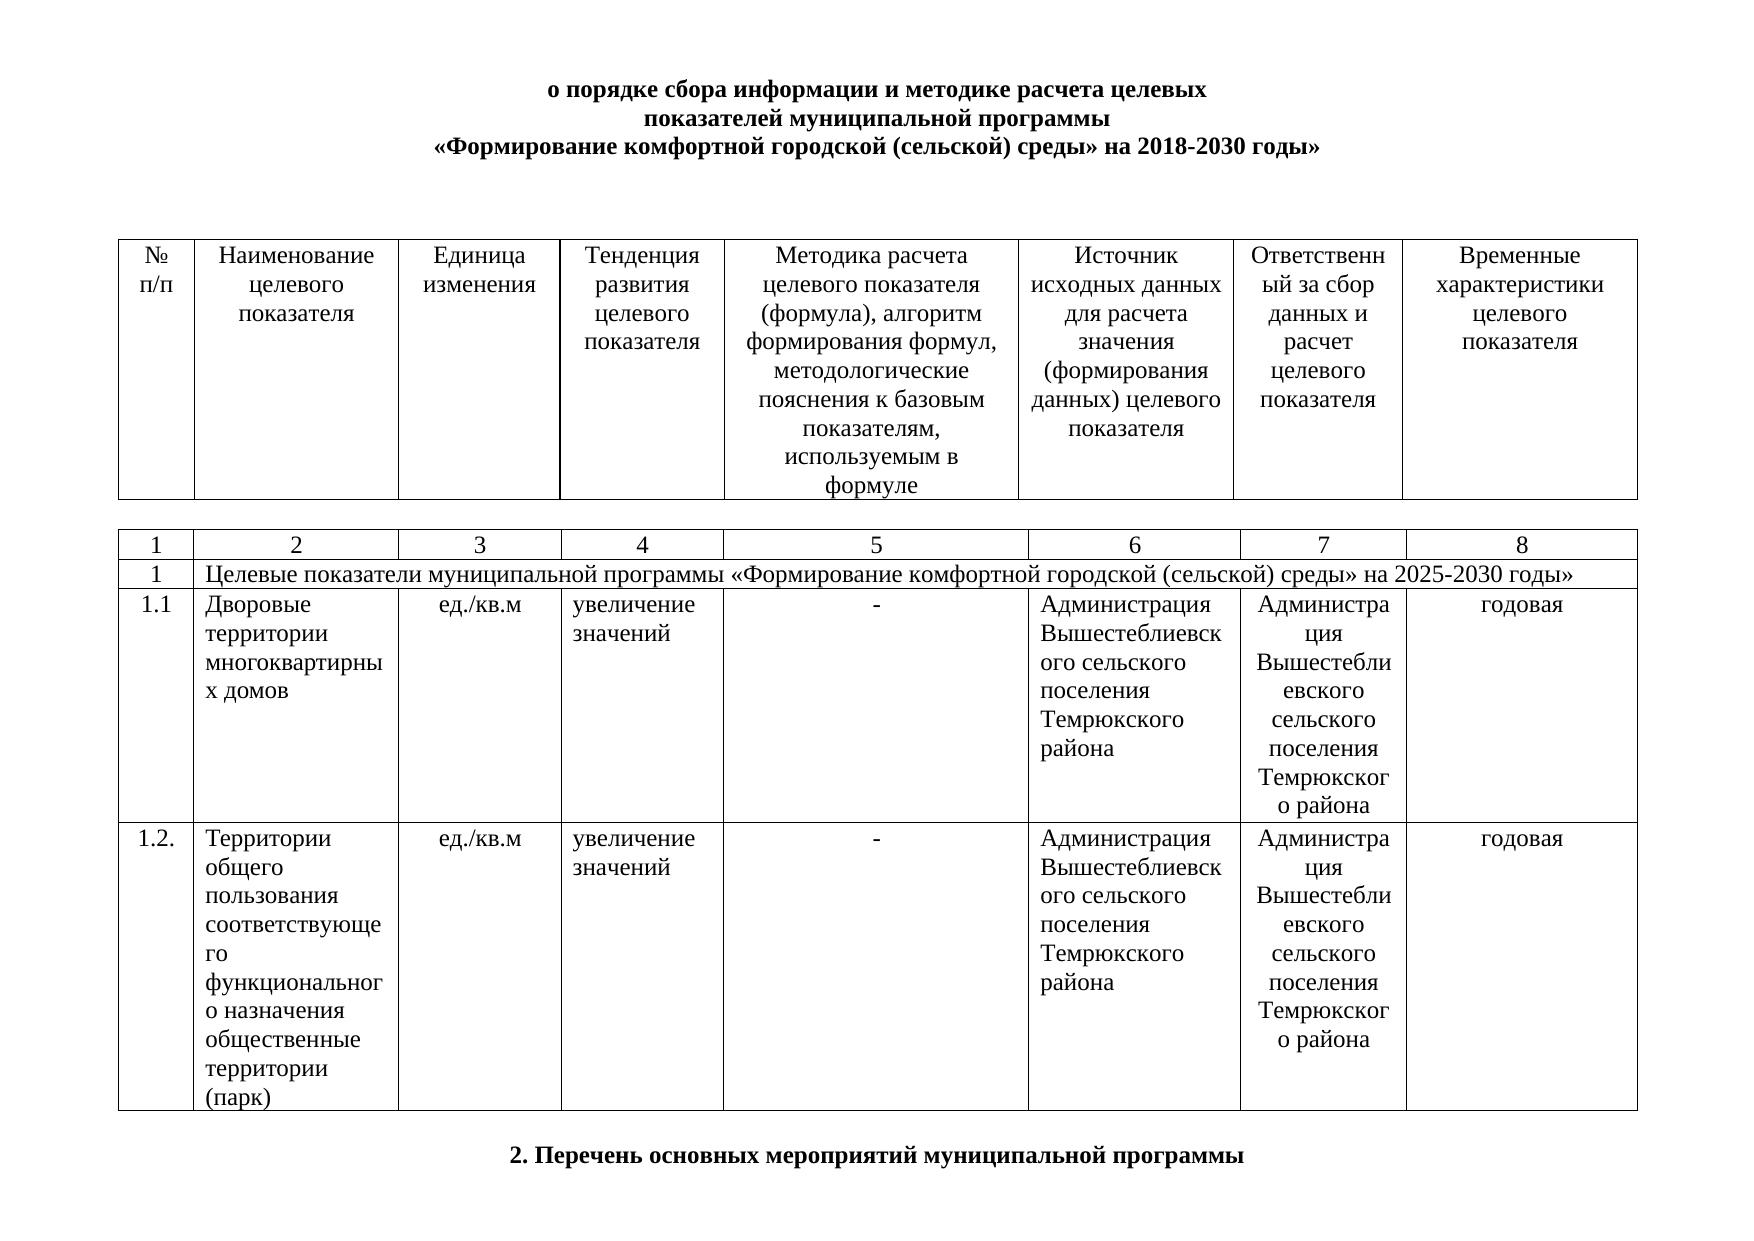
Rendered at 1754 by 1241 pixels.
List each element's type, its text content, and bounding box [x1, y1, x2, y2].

table_cell - [724, 589, 1028, 822]
table_cell увеличение значений [562, 589, 723, 822]
table_header 5 [724, 530, 1028, 558]
table_header 3 [399, 530, 561, 558]
table_cell Администрация Вышестеблиевского сельского поселения Темрюкского района [1029, 823, 1240, 1110]
table_header 2 [194, 530, 398, 558]
table_cell - [724, 823, 1028, 1110]
table_header 6 [1029, 530, 1240, 558]
table_cell Администрация Вышестеблиевского сельского поселения Темрюкского района [1029, 589, 1240, 822]
table_cell 1.1 [119, 589, 193, 822]
table_cell Территории общего пользования соответствующего функционального назначения общественные территории (парк) [194, 823, 398, 1110]
table_cell 1.2. [119, 823, 193, 1110]
table_header Временные характеристики целевого показателя [1403, 240, 1637, 499]
table_cell ед./кв.м [399, 589, 561, 822]
text о порядке сбора информации и методике расчета целевых [118, 74, 1636, 103]
table_cell ед./кв.м [399, 823, 561, 1110]
table_cell увеличение значений [562, 823, 723, 1110]
text «Формирование комфортной городской (сельской) среды» на 2018-2030 годы» [118, 131, 1636, 160]
table_cell Дворовые территории многоквартирных домов [194, 589, 398, 822]
table_header 8 [1407, 530, 1637, 558]
table_cell 1 [119, 560, 193, 588]
table_header Единица изменения [399, 240, 559, 499]
table_header 4 [562, 530, 723, 558]
table_cell годовая [1407, 589, 1637, 822]
table_cell Администрация Вышестеблиевского сельского поселения Темрюкского района [1241, 823, 1406, 1110]
table_header 1 [119, 530, 193, 558]
table_header Наименование целевого показателя [195, 240, 398, 499]
table_cell Администрация Вышестеблиевского сельского поселения Темрюкского района [1241, 589, 1406, 822]
table_header № п/п [119, 240, 194, 499]
table_cell Целевые показатели муниципальной программы «Формирование комфортной городской (сельской) среды» на 2025-2030 годы» [194, 560, 1637, 588]
table_header Ответственный за сбор данных и расчет целевого показателя [1234, 240, 1402, 499]
table_cell годовая [1407, 823, 1637, 1110]
table_header Источник исходных данных для расчета значения (формирования данных) целевого показателя [1019, 240, 1233, 499]
table_header Тенденция развития целевого показателя [561, 240, 724, 499]
text показателей муниципальной программы [118, 103, 1636, 131]
title 2. Перечень основных мероприятий муниципальной программы [118, 1140, 1636, 1169]
table_header Методика расчета целевого показателя (формула), алгоритм формирования формул, методологические пояснения к базовым показателям, используемым в формуле [725, 240, 1018, 499]
table_header 7 [1241, 530, 1406, 558]
